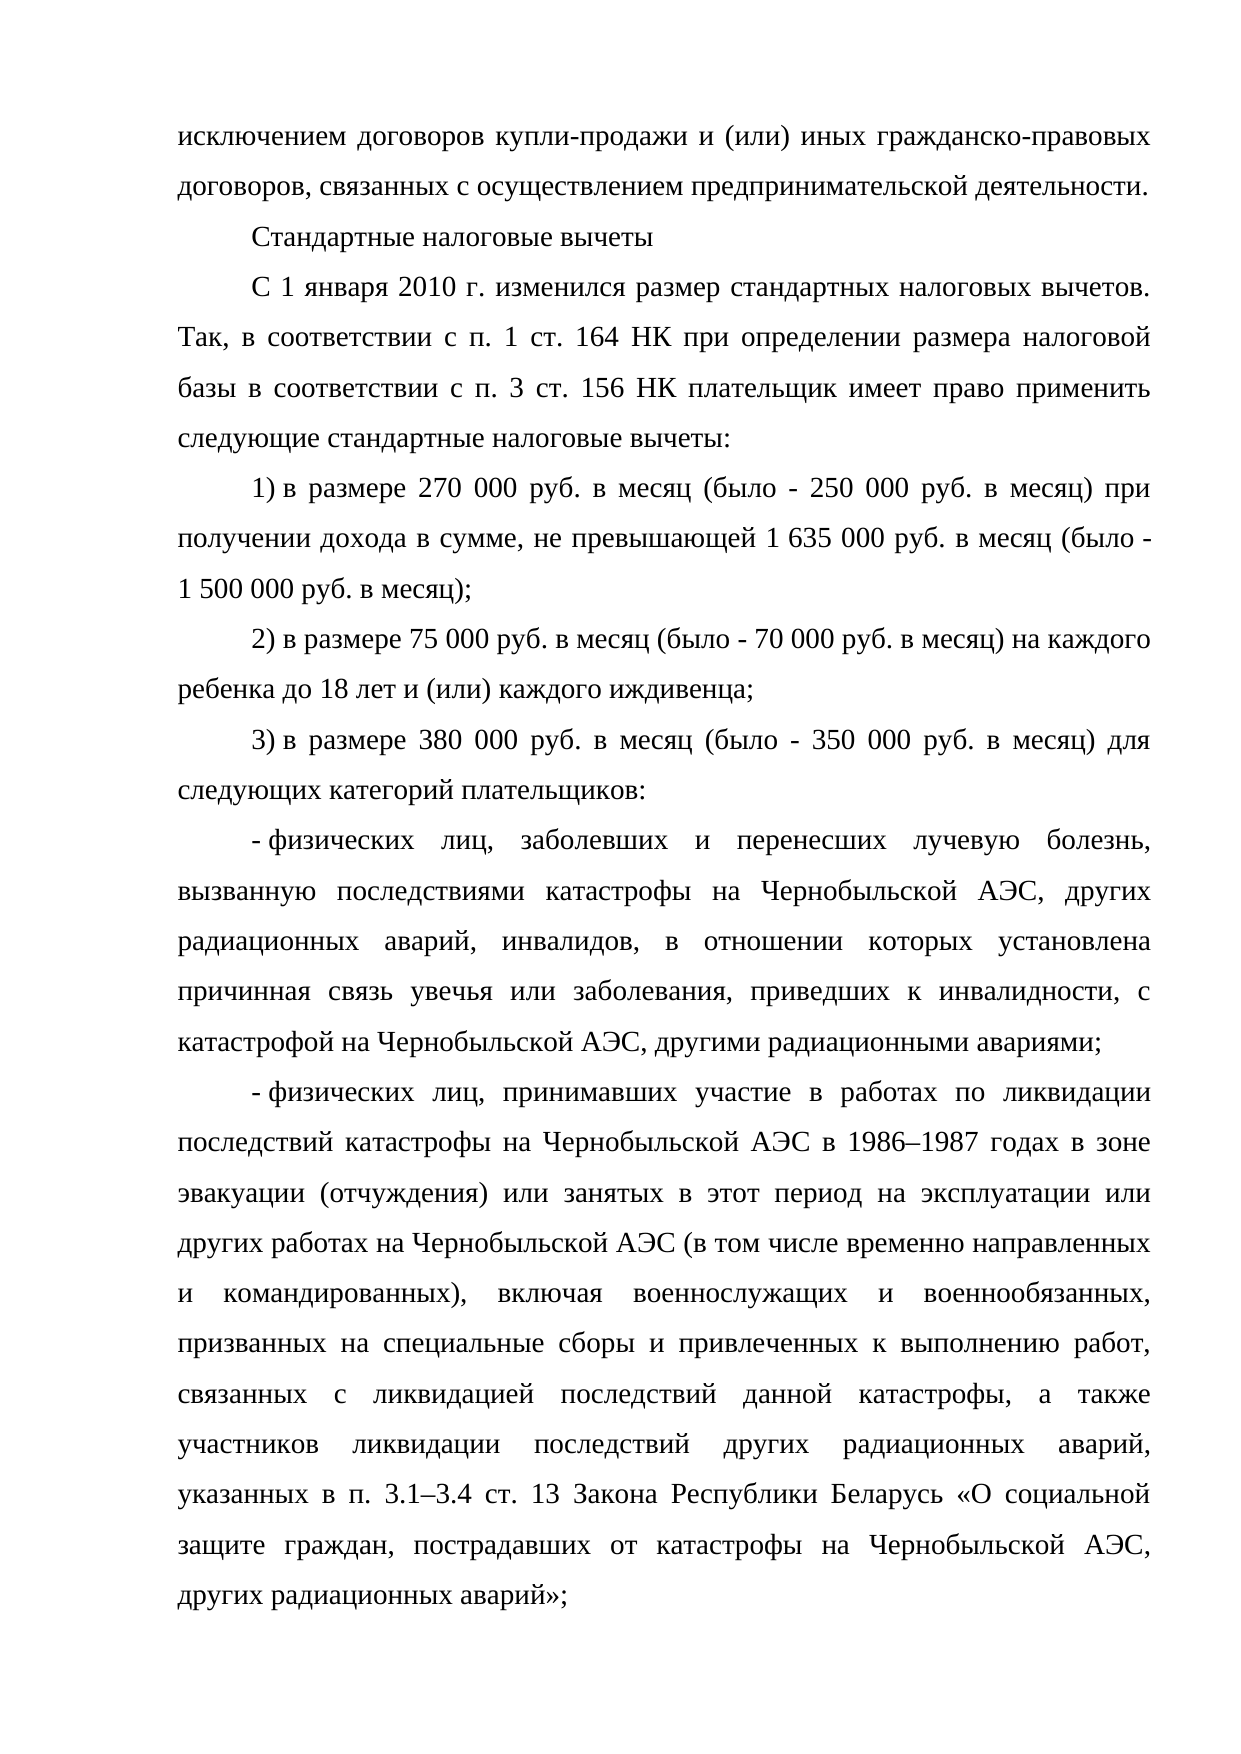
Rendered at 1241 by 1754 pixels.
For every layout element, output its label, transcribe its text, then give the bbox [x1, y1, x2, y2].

text - физических лиц, заболевших и перенесших лучевую болезнь, вызванную последствиями катастрофы на Чернобыльской АЭС, других радиационных аварий, инвалидов, в отношении которых установлена причинная связь увечья или заболевания, приведших к инвалидности, с катастрофой на Чернобыльской АЭС, другими радиационными авариями; [177, 822, 1152, 1057]
text - физических лиц, принимавших участие в работах по ликвидации последствий катастрофы на Чернобыльской АЭС в 1986–1987 годах в зоне эвакуации (отчуждения) или занятых в этот период на эксплуатации или других работах на Чернобыльской АЭС (в том числе временно направленных и командированных), включая военнослужащих и военнообязанных, призванных на специальные сборы и привлеченных к выполнению работ, связанных с ликвидацией последствий данной катастрофы, а также участников ликвидации последствий других радиационных аварий, указанных в п. 3.1–3.4 ст. 13 Закона Республики Беларусь «О социальной защите граждан, пострадавших от катастрофы на Чернобыльской АЭС, других радиационных аварий»; [177, 1074, 1152, 1611]
text С 1 января . изменился размер стандартных налоговых вычетов. Так, в соответствии с п. 1 ст. 164 НК при определении размера налоговой базы в соответствии с п. 3 ст. 156 НК плательщик имеет право применить следующие стандартные налоговые вычеты: [177, 269, 1152, 453]
text Стандартные налоговые вычеты [177, 219, 1152, 252]
text 3) в размере 380 000 руб. в месяц (было - 350 000 руб. в месяц) для следующих категорий плательщиков: [177, 722, 1152, 806]
text 1) в размере 270 000 руб. в месяц (было - 250 000 руб. в месяц) при получении дохода в сумме, не превышающей 1 635 000 руб. в месяц (было - 1 500 000 руб. в месяц); [177, 470, 1152, 604]
text 2) в размере 75 000 руб. в месяц (было - 70 000 руб. в месяц) на каждого ребенка до 18 лет и (или) каждого иждивенца; [177, 621, 1152, 705]
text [177, 118, 1152, 202]
